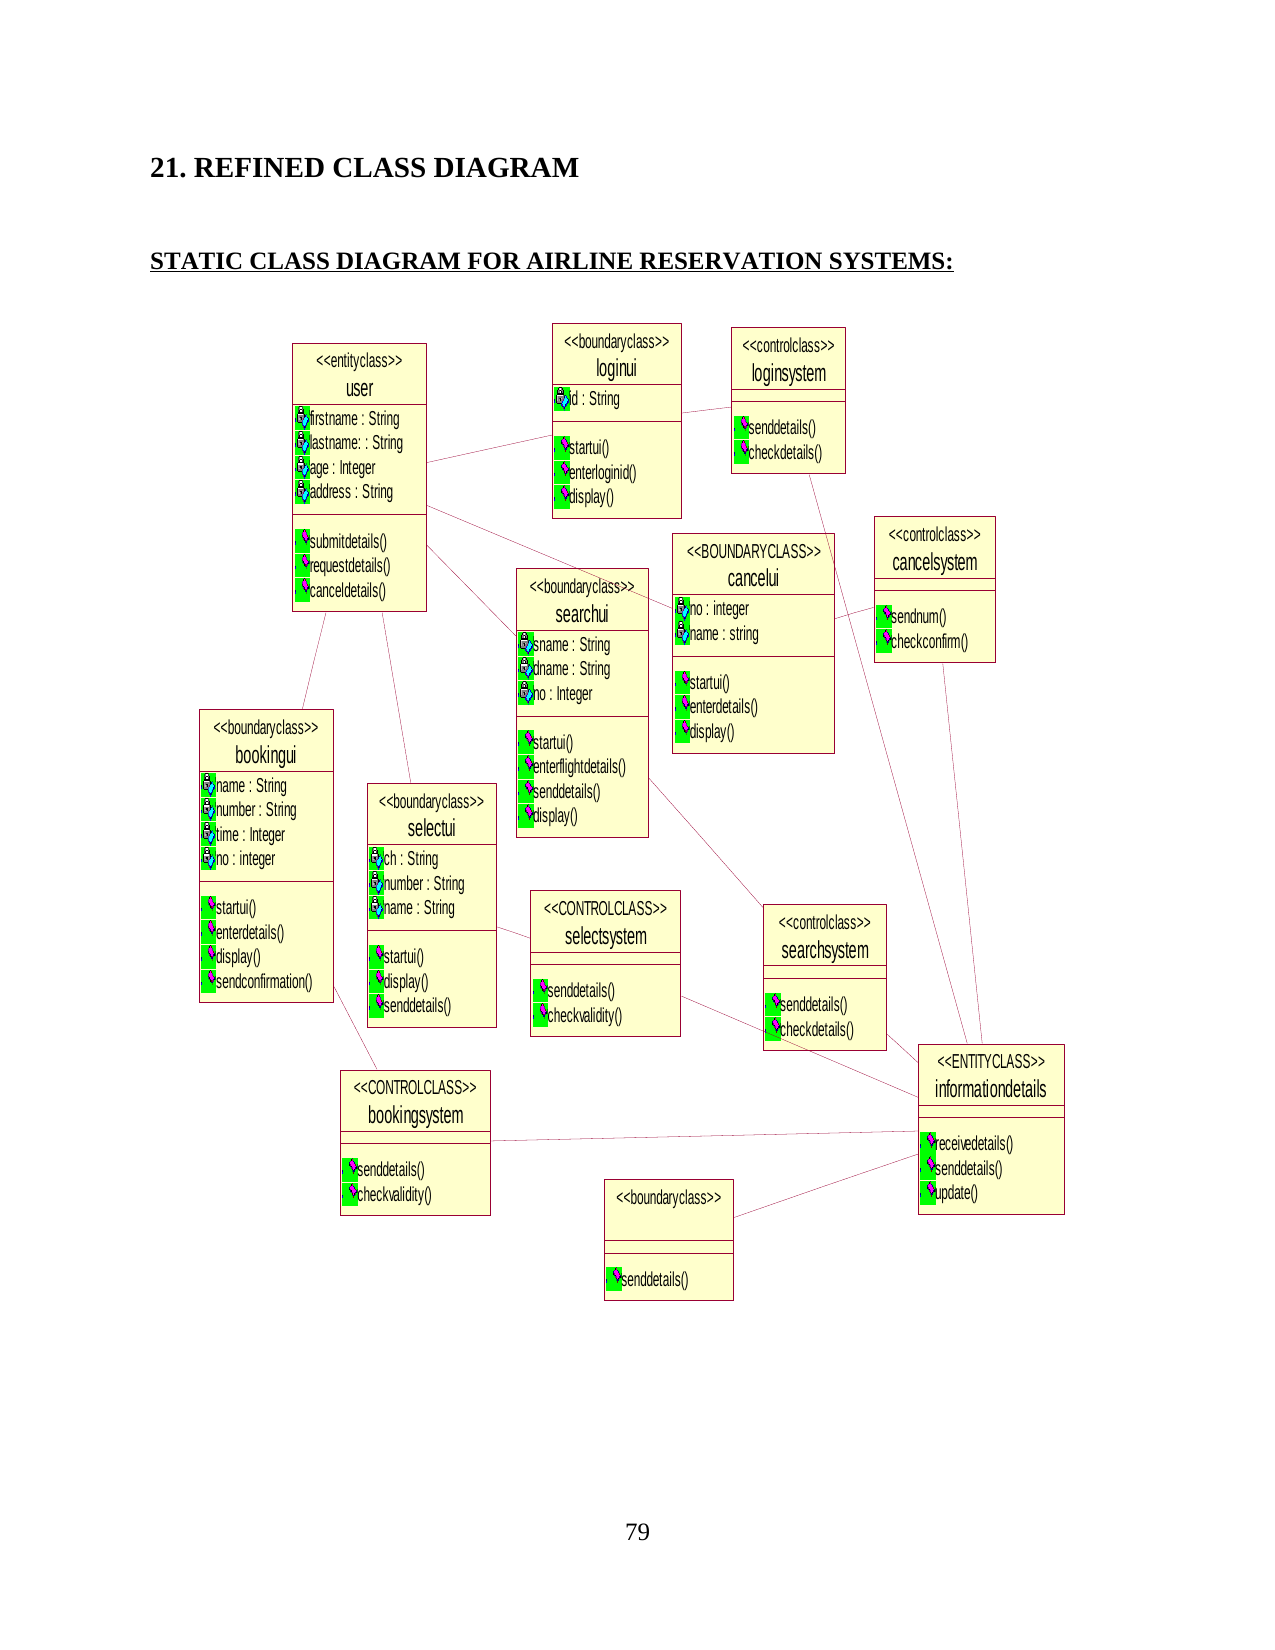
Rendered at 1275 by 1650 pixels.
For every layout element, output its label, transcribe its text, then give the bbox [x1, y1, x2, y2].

text 21. REFINED CLASS DIAGRAM [150, 150, 1125, 183]
text STATIC CLASS DIAGRAM FOR AIRLINE RESERVATION SYSTEMS: [150, 246, 1125, 274]
